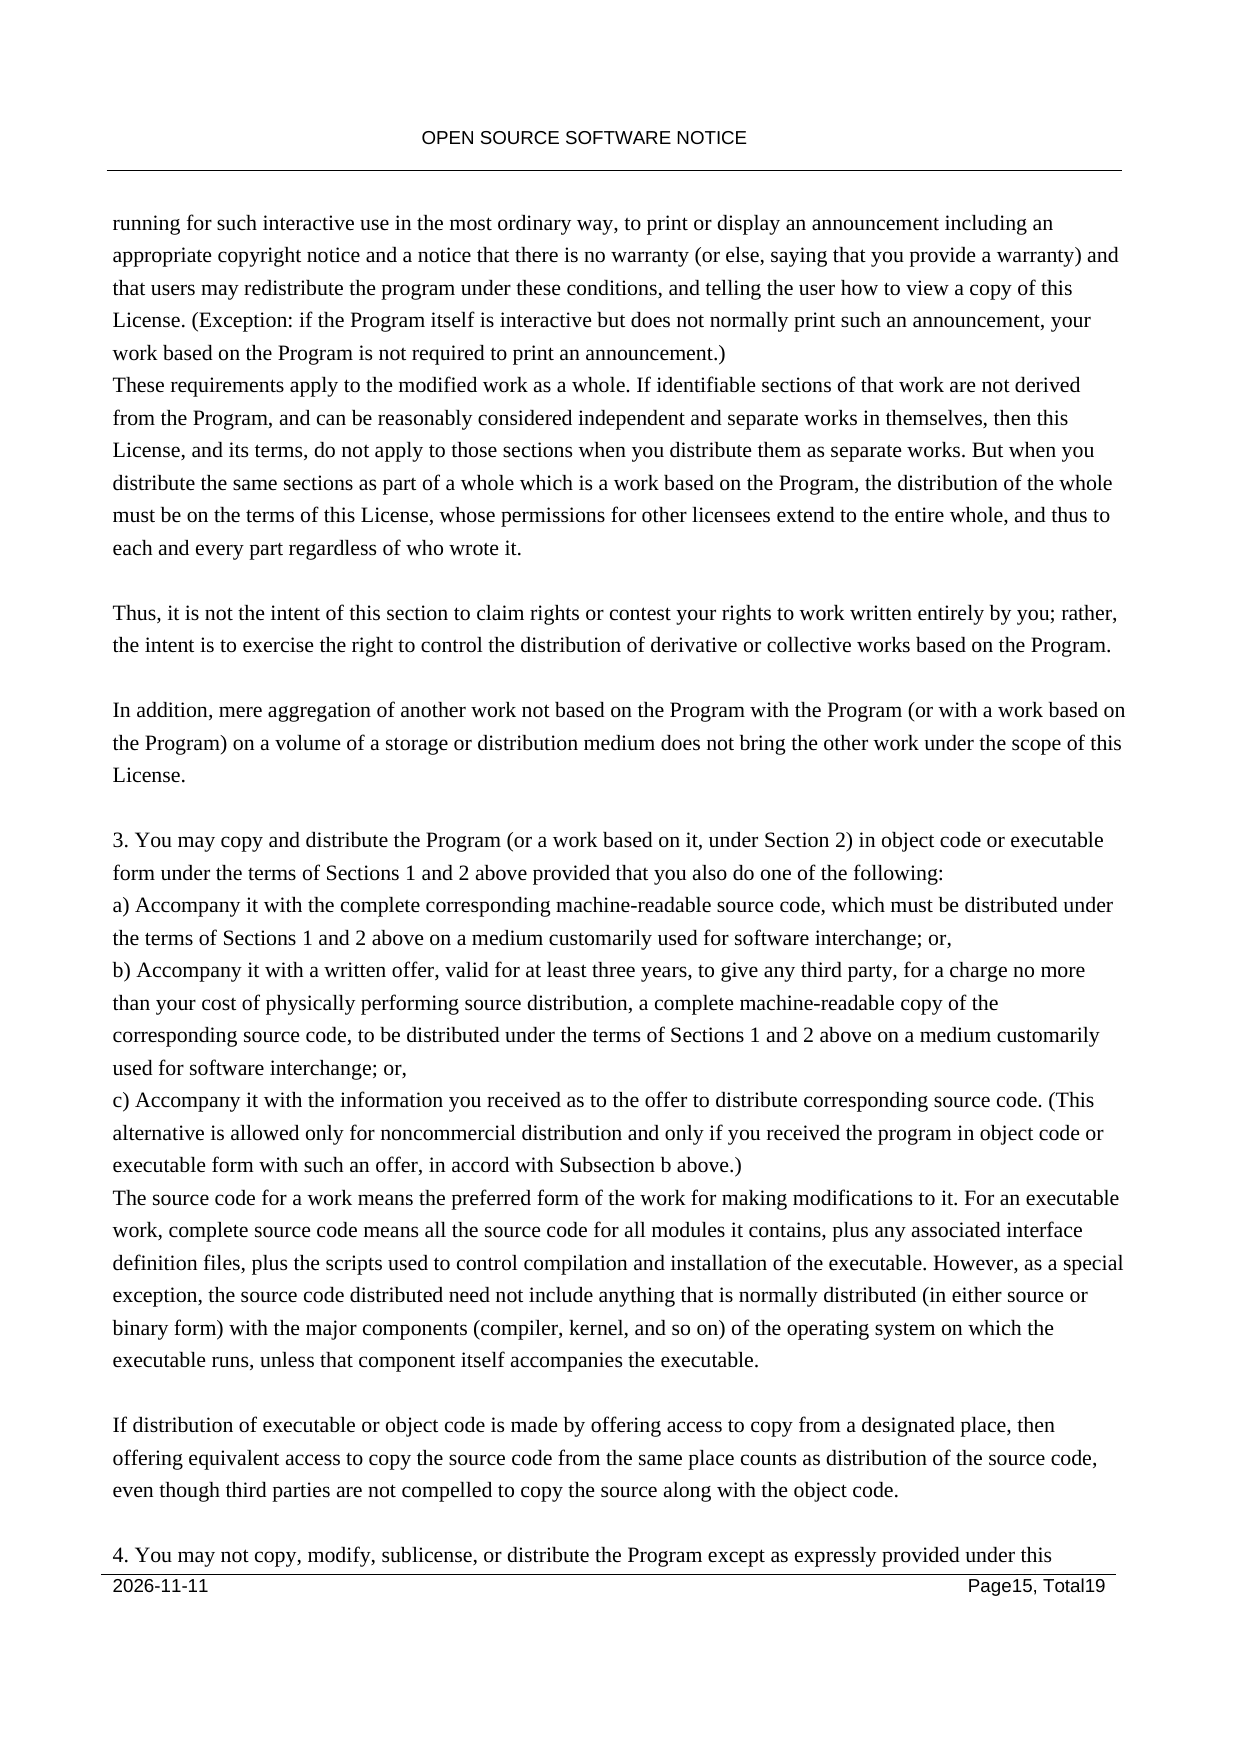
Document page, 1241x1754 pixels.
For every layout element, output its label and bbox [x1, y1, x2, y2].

text [112, 206, 1128, 1571]
